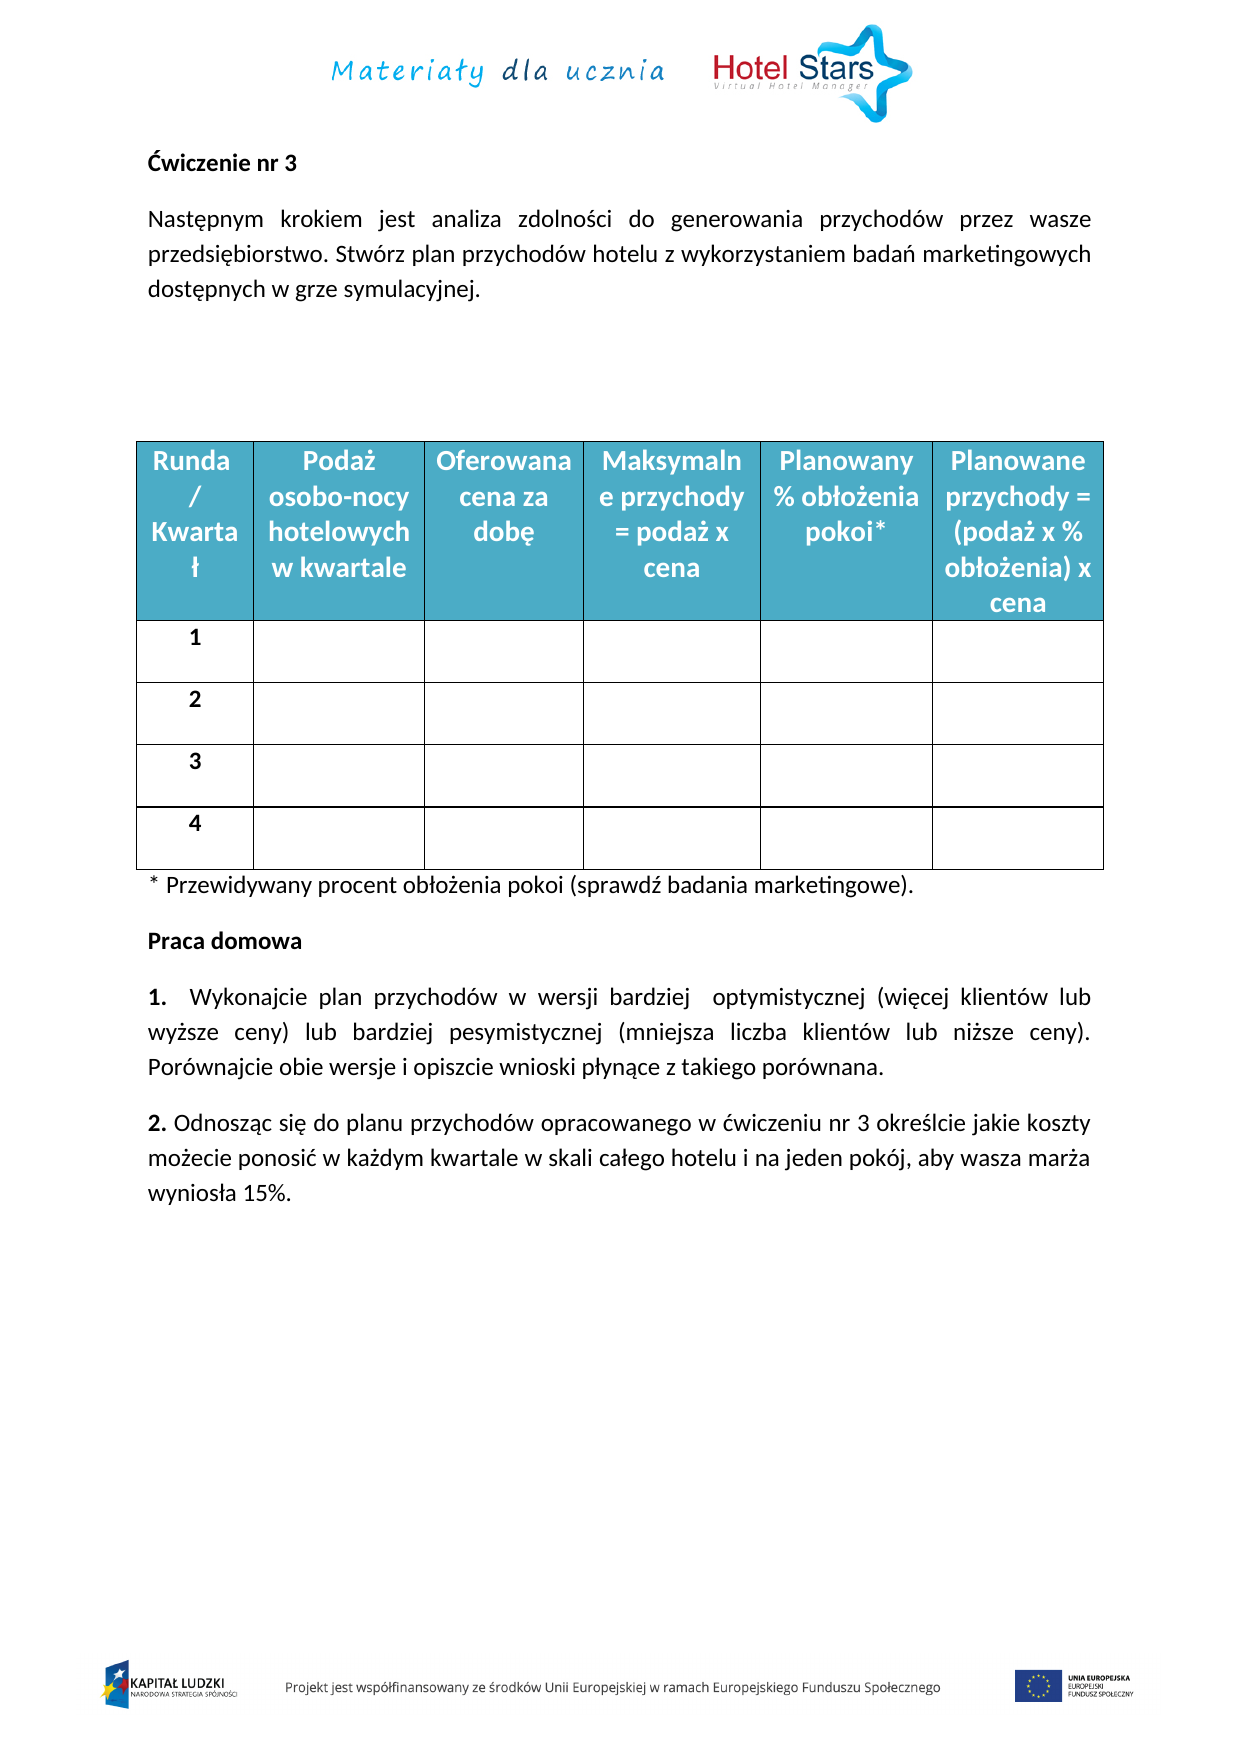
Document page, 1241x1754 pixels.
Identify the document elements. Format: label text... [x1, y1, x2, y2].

picture [76, 1653, 1161, 1715]
text * Przewidywany procent obłożenia pokoi (sprawdź badania marketingowe). [148, 870, 1093, 900]
text 1. Wykonajcie plan przychodów w wersji bardziej optymistycznej (więcej klientów lub wyższe ceny) lub bardziej pesymistycznej (mniejsza liczba klientów lub niższe ceny). Porównajcie obie wersje i opiszcie wnioski płynące z takiego porównana. [148, 981, 1093, 1082]
table_cell 1 [137, 621, 253, 682]
table_cell [584, 621, 760, 682]
table_header Podaż osobo-nocy hotelowych w kwartale [254, 442, 424, 620]
table_header Planowany % obłożenia pokoi* [761, 442, 932, 620]
table_cell [584, 745, 760, 806]
table_cell [425, 621, 583, 682]
table_cell [425, 808, 583, 868]
table_header Oferowana cena za dobę [425, 442, 583, 620]
table_header Maksymalne przychody = podaż x cena [584, 442, 760, 620]
table_cell [761, 808, 932, 868]
table_cell [761, 745, 932, 806]
table_cell 3 [137, 745, 253, 806]
table_cell [584, 683, 760, 744]
table_cell [933, 683, 1103, 744]
text 2. Odnosząc się do planu przychodów opracowanego w ćwiczeniu nr 3 określcie jakie koszty możecie ponosić w każdym kwartale w skali całego hotelu i na jeden pokój, aby wasza marża wyniosła 15%. [148, 1107, 1093, 1207]
table_cell [933, 621, 1103, 682]
table_cell [761, 683, 932, 744]
table_cell [761, 621, 932, 682]
text Następnym krokiem jest analiza zdolności do generowania przychodów przez wasze przedsiębiorstwo. Stwórz plan przychodów hotelu z wykorzystaniem badań marketingowych dostępnych w grze symulacyjnej. [148, 203, 1093, 304]
table_header Runda / Kwartał [137, 442, 253, 620]
table_cell [254, 621, 424, 682]
table_cell [254, 808, 424, 868]
table_cell [254, 745, 424, 806]
table_header Planowane przychody = (podaż x % obłożenia) x cena [933, 442, 1103, 620]
table_cell [425, 745, 583, 806]
table_cell [425, 683, 583, 744]
text Praca domowa [148, 925, 1093, 956]
table_cell [584, 808, 760, 868]
text Ćwiczenie nr 3 [148, 148, 1093, 178]
picture [181, 13, 936, 135]
table_cell 4 [137, 808, 253, 868]
table_cell [254, 683, 424, 744]
table_cell [933, 745, 1103, 806]
table_cell 2 [137, 683, 253, 744]
table_cell [933, 808, 1103, 868]
